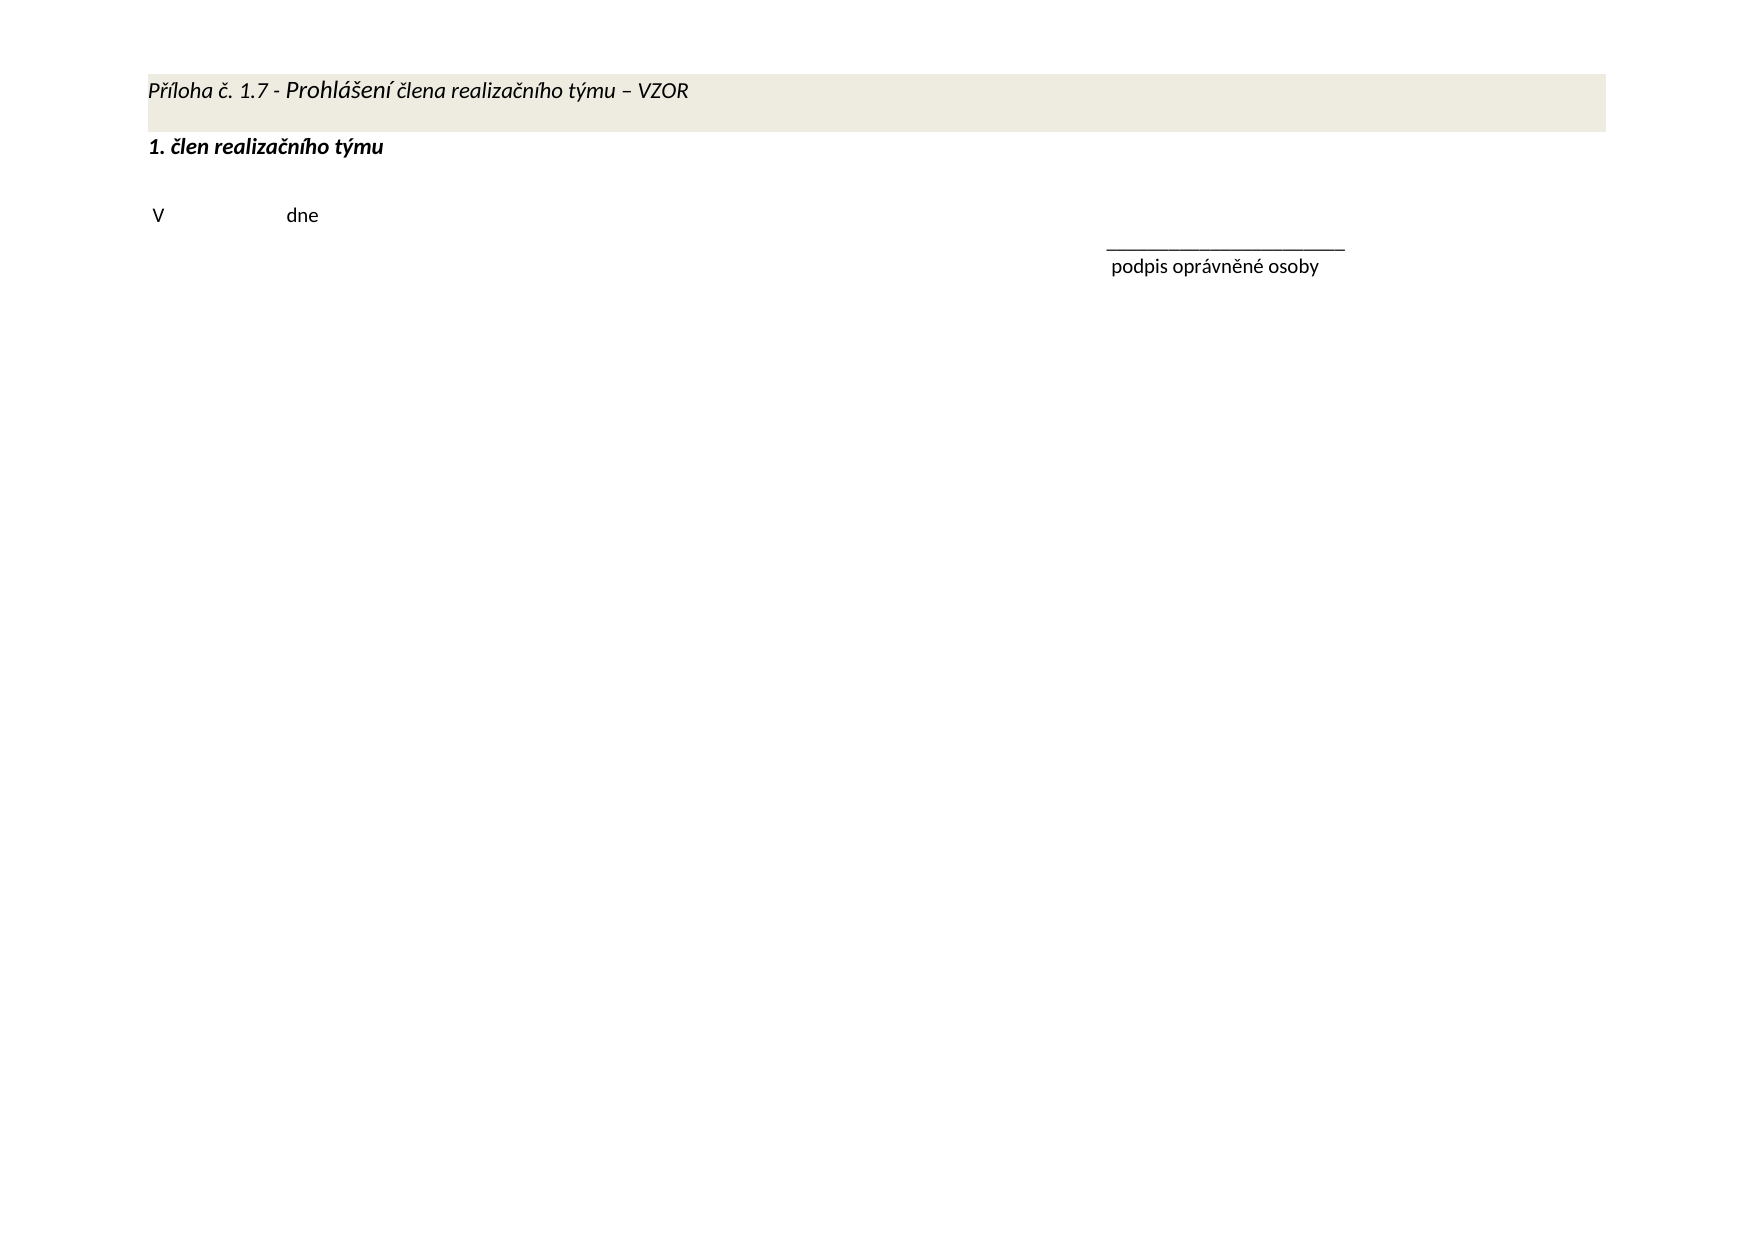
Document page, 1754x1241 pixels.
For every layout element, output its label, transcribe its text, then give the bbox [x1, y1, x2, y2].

text V dne [148, 203, 1606, 228]
text _______________________ podpis oprávněné osoby [1033, 228, 1606, 279]
